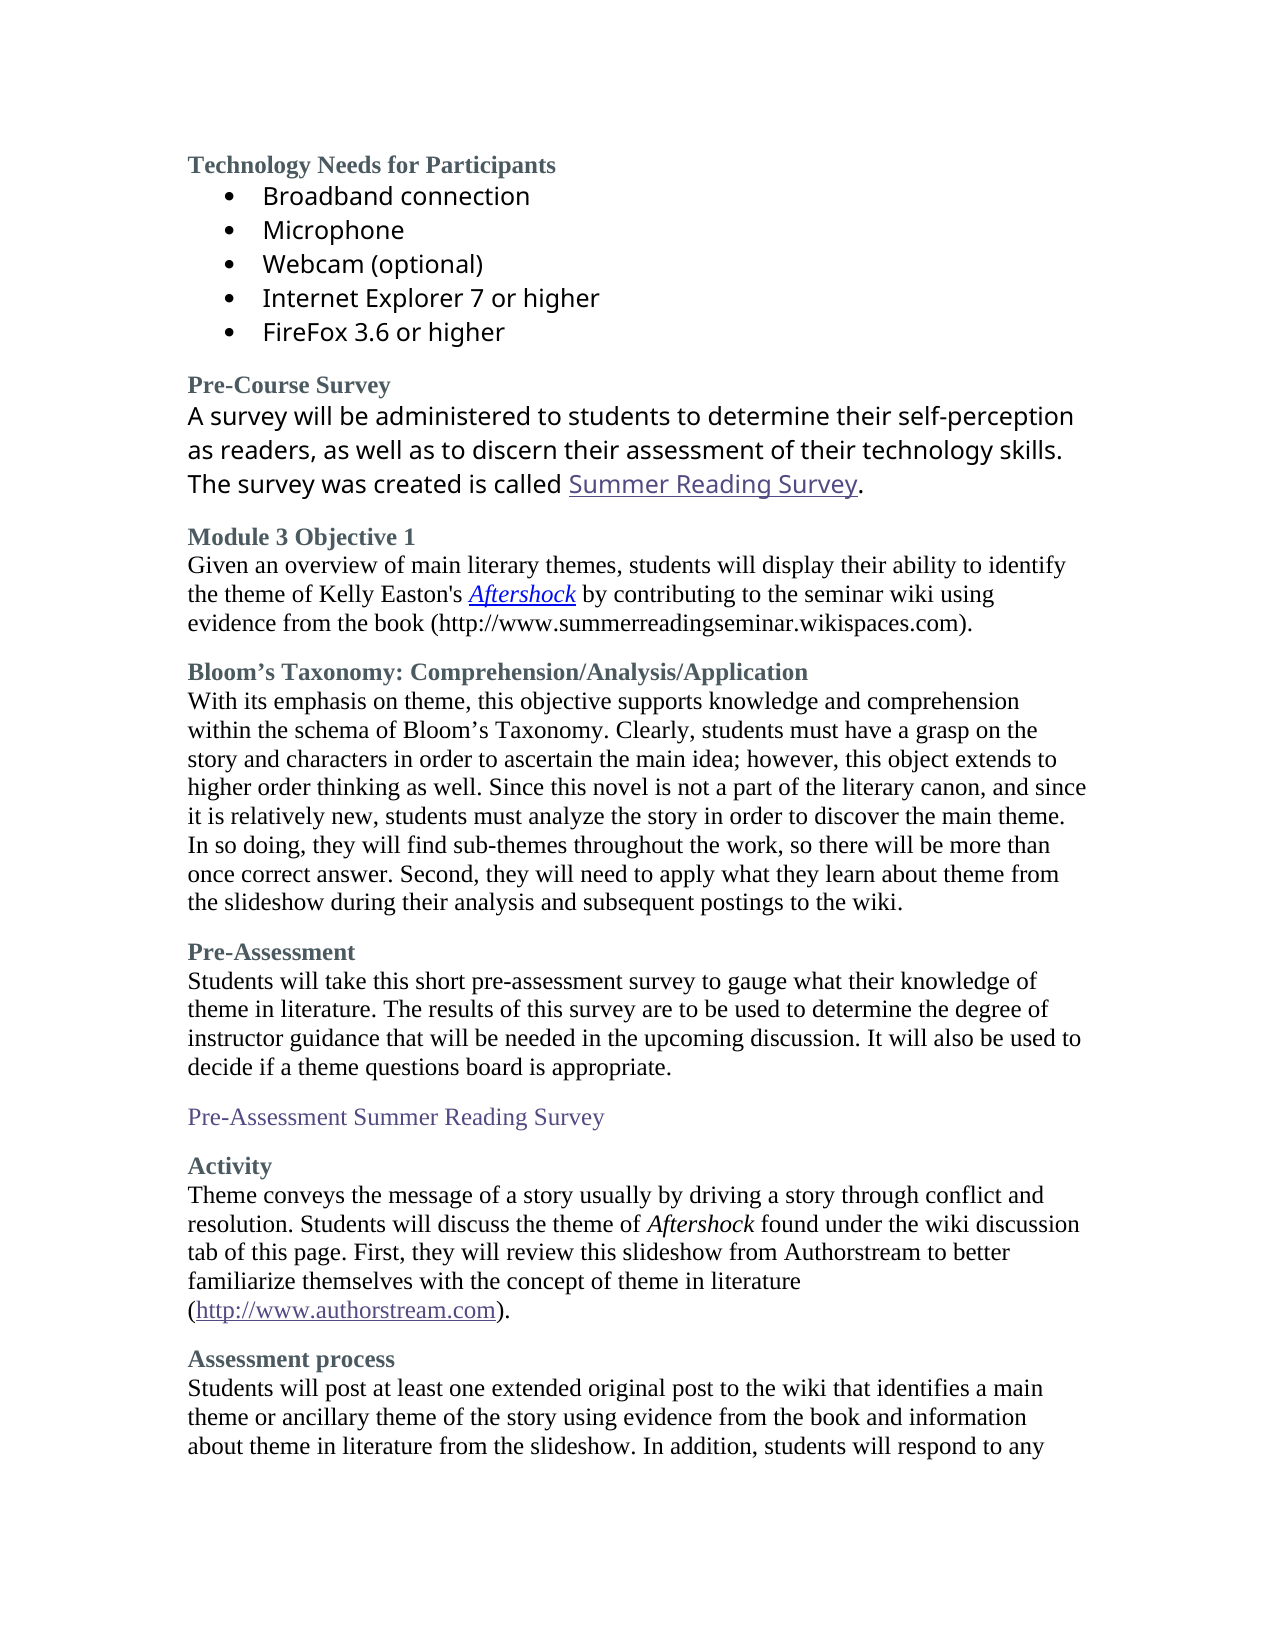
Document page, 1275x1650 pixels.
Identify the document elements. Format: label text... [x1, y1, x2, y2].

subtitle Pre-Course Survey [187, 370, 1087, 399]
subtitle Activity [187, 1151, 1087, 1180]
subtitle Module 3 Objective 1 [187, 522, 1087, 550]
list Internet Explorer 7 or higher [225, 281, 1087, 315]
subtitle Assessment process [187, 1344, 1087, 1373]
list Webcam (optional) [225, 247, 1087, 281]
text Given an overview of main literary themes, students will display their ability to identify the theme of Kelly Easton's Aftershock by contributing to the seminar wiki using evidence from the book (http://www.summerreadingseminar.wikispaces.com). [187, 550, 1087, 637]
text Students will take this short pre-assessment survey to gauge what their knowledge of theme in literature. The results of this survey are to be used to determine the degree of instructor guidance that will be needed in the upcoming discussion. It will also be used to decide if a theme questions board is appropriate. [187, 966, 1087, 1081]
text Theme conveys the message of a story usually by driving a story through conflict and resolution. Students will discuss the theme of Aftershock found under the wiki discussion tab of this page. First, they will review this slideshow from Authorstream to better familiarize themselves with the concept of theme in literature (http://www.authorstream.com). [187, 1180, 1087, 1324]
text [187, 1373, 1087, 1459]
text Pre-Assessment Summer Reading Survey [187, 1102, 1087, 1130]
text A survey will be administered to students to determine their self-perception as readers, as well as to discern their assessment of their technology skills. The survey was created is called Summer Reading Survey. [187, 399, 1087, 501]
list Microphone [225, 213, 1087, 247]
list FireFox 3.6 or higher [225, 315, 1087, 349]
subtitle Pre-Assessment [187, 937, 1087, 966]
subtitle Bloom’s Taxonomy: Comprehension/Analysis/Application [187, 657, 1087, 686]
list Broadband connection [225, 179, 1087, 213]
text With its emphasis on theme, this objective supports knowledge and comprehension within the schema of Bloom’s Taxonomy. Clearly, students must have a grasp on the story and characters in order to ascertain the main idea; however, this object extends to higher order thinking as well. Since this novel is not a part of the literary canon, and since it is relatively new, students must analyze the story in order to discover the main theme. In so doing, they will find sub-themes throughout the work, so there will be more than once correct answer. Second, they will need to apply what they learn about theme from the slideshow during their analysis and subsequent postings to the wiki. [187, 686, 1087, 916]
subtitle Technology Needs for Participants [187, 150, 1087, 179]
